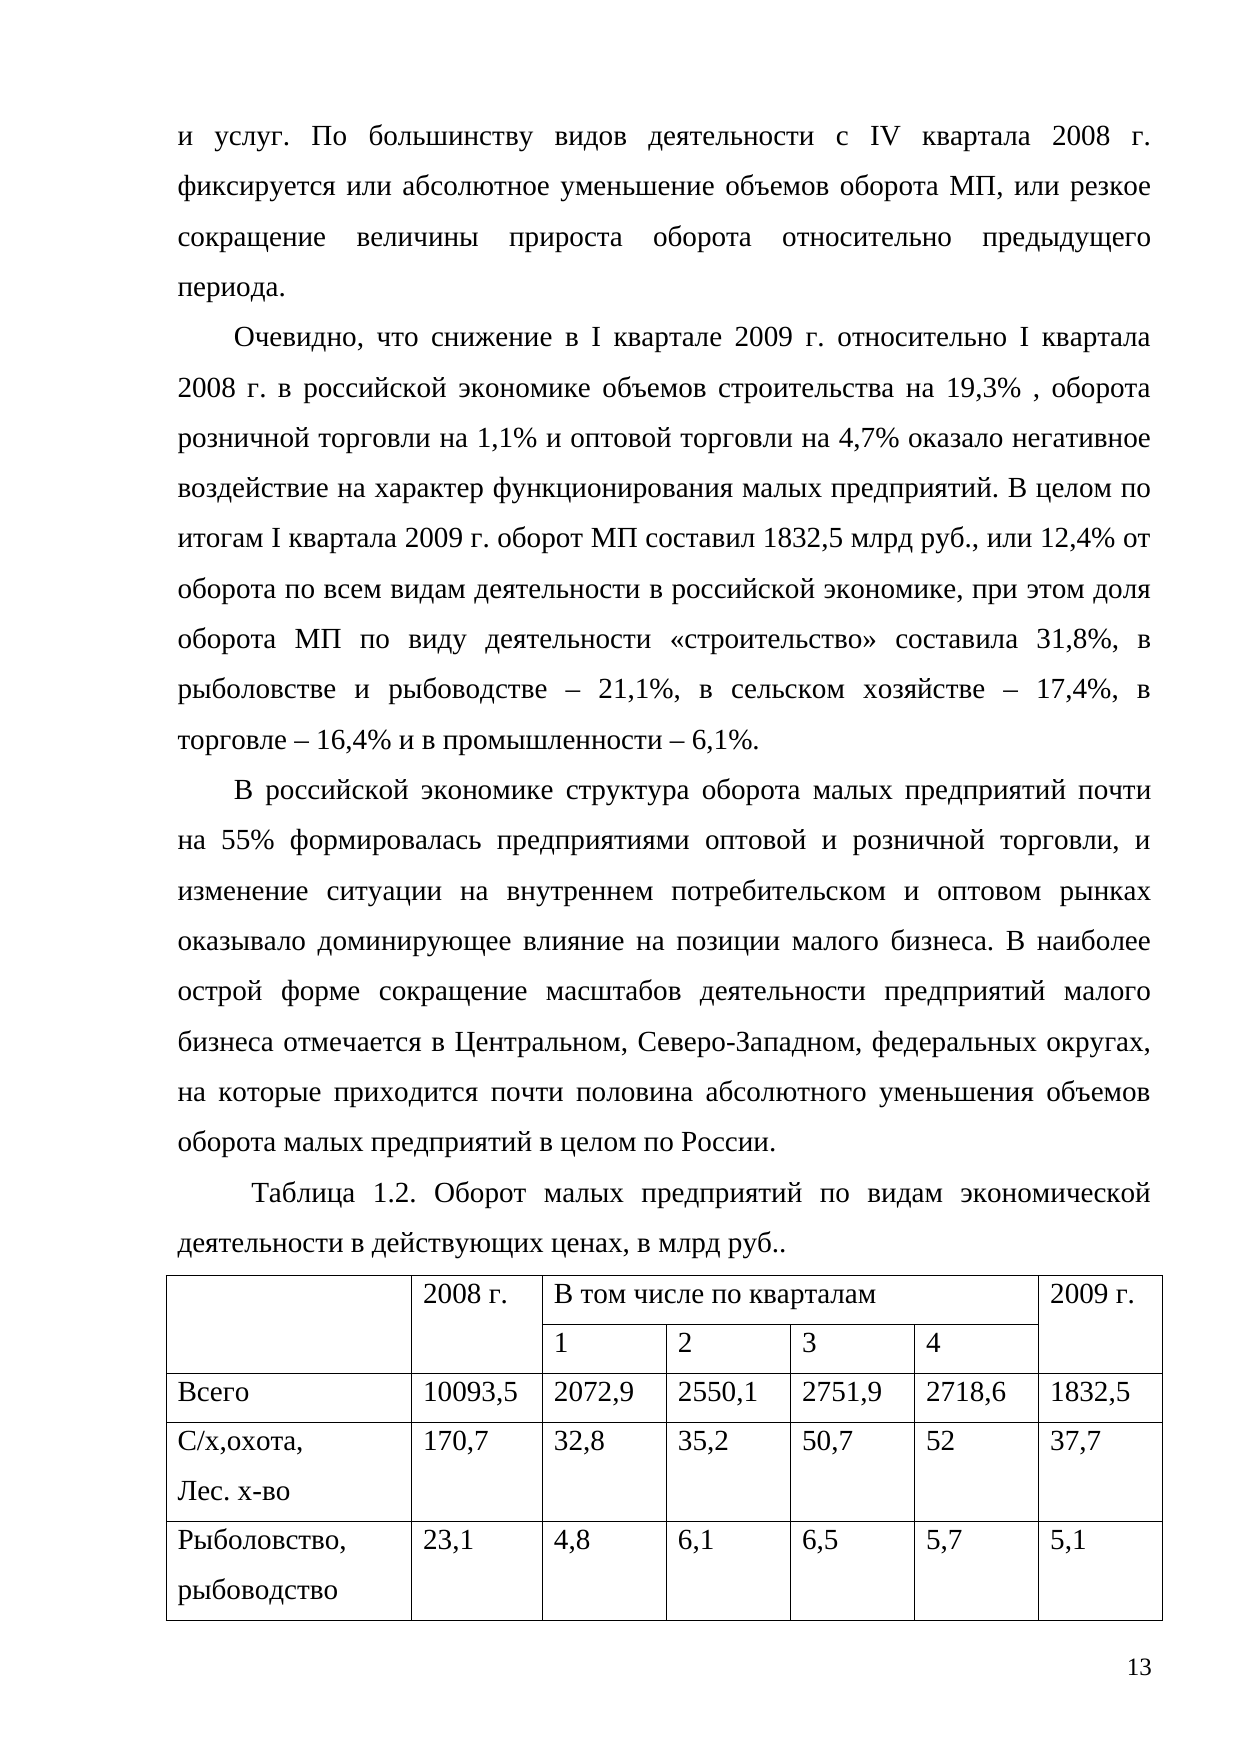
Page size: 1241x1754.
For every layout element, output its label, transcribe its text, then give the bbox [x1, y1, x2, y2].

table_cell 37,7 [1039, 1423, 1162, 1521]
table_cell 5,7 [915, 1522, 1038, 1620]
table_cell 1832,5 [1039, 1374, 1162, 1422]
table_cell 32,8 [543, 1423, 666, 1521]
table_cell 6,5 [791, 1522, 914, 1620]
table_cell 35,2 [667, 1423, 790, 1521]
table_cell 23,1 [412, 1522, 542, 1620]
table_cell С/х,охота, Лес. х-во [167, 1423, 411, 1521]
table_cell 2751,9 [791, 1374, 914, 1422]
text Таблица 1.2. Оборот малых предприятий по видам экономической деятельности в действующих ценах, в млрд руб.. [177, 1175, 1152, 1258]
table_cell 52 [915, 1423, 1038, 1521]
text Очевидно, что снижение в I квартале . относительно I квартала . в российской экономике объемов строительства на 19,3% , оборота розничной торговли на 1,1% и оптовой торговли на 4,7% оказало негативное воздействие на характер функционирования малых предприятий. В целом по итогам I квартала . оборот МП составил 1832,5 млрд руб., или 12,4% от оборота по всем видам деятельности в российской экономике, при этом доля оборота МП по виду деятельности «строительство» составила 31,8%, в рыболовстве и рыбоводстве – 21,1%, в сельском хозяйстве – 17,4%, в торговле – 16,4% и в промышленности – 6,1%. [177, 319, 1152, 755]
table_header В том числе по кварталам [543, 1276, 1038, 1324]
table_cell 3 [791, 1325, 914, 1373]
text В российской экономике структура оборота малых предприятий почти на 55% формировалась предприятиями оптовой и розничной торговли, и изменение ситуации на внутреннем потребительском и оптовом рынках оказывало доминирующее влияние на позиции малого бизнеса. В наиболее острой форме сокращение масштабов деятельности предприятий малого бизнеса отмечается в Центральном, Северо-Западном, федеральных округах, на которые приходится почти половина абсолютного уменьшения объемов оборота малых предприятий в целом по России. [177, 772, 1152, 1158]
table_cell 6,1 [667, 1522, 790, 1620]
table_cell 50,7 [791, 1423, 914, 1521]
table_header . [412, 1276, 542, 1373]
table_cell Всего [167, 1374, 411, 1422]
table_cell 2550,1 [667, 1374, 790, 1422]
table_cell 170,7 [412, 1423, 542, 1521]
table_cell 2072,9 [543, 1374, 666, 1422]
table_cell 2 [667, 1325, 790, 1373]
table_cell 4 [915, 1325, 1038, 1373]
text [177, 118, 1152, 303]
table_header . [1039, 1276, 1162, 1373]
table_cell 5,1 [1039, 1522, 1162, 1620]
table_cell 2718,6 [915, 1374, 1038, 1422]
table_cell 1 [543, 1325, 666, 1373]
table_cell 4,8 [543, 1522, 666, 1620]
table_cell 10093,5 [412, 1374, 542, 1422]
table_cell Рыболовство, рыбоводство [167, 1522, 411, 1620]
table_header [167, 1276, 411, 1373]
